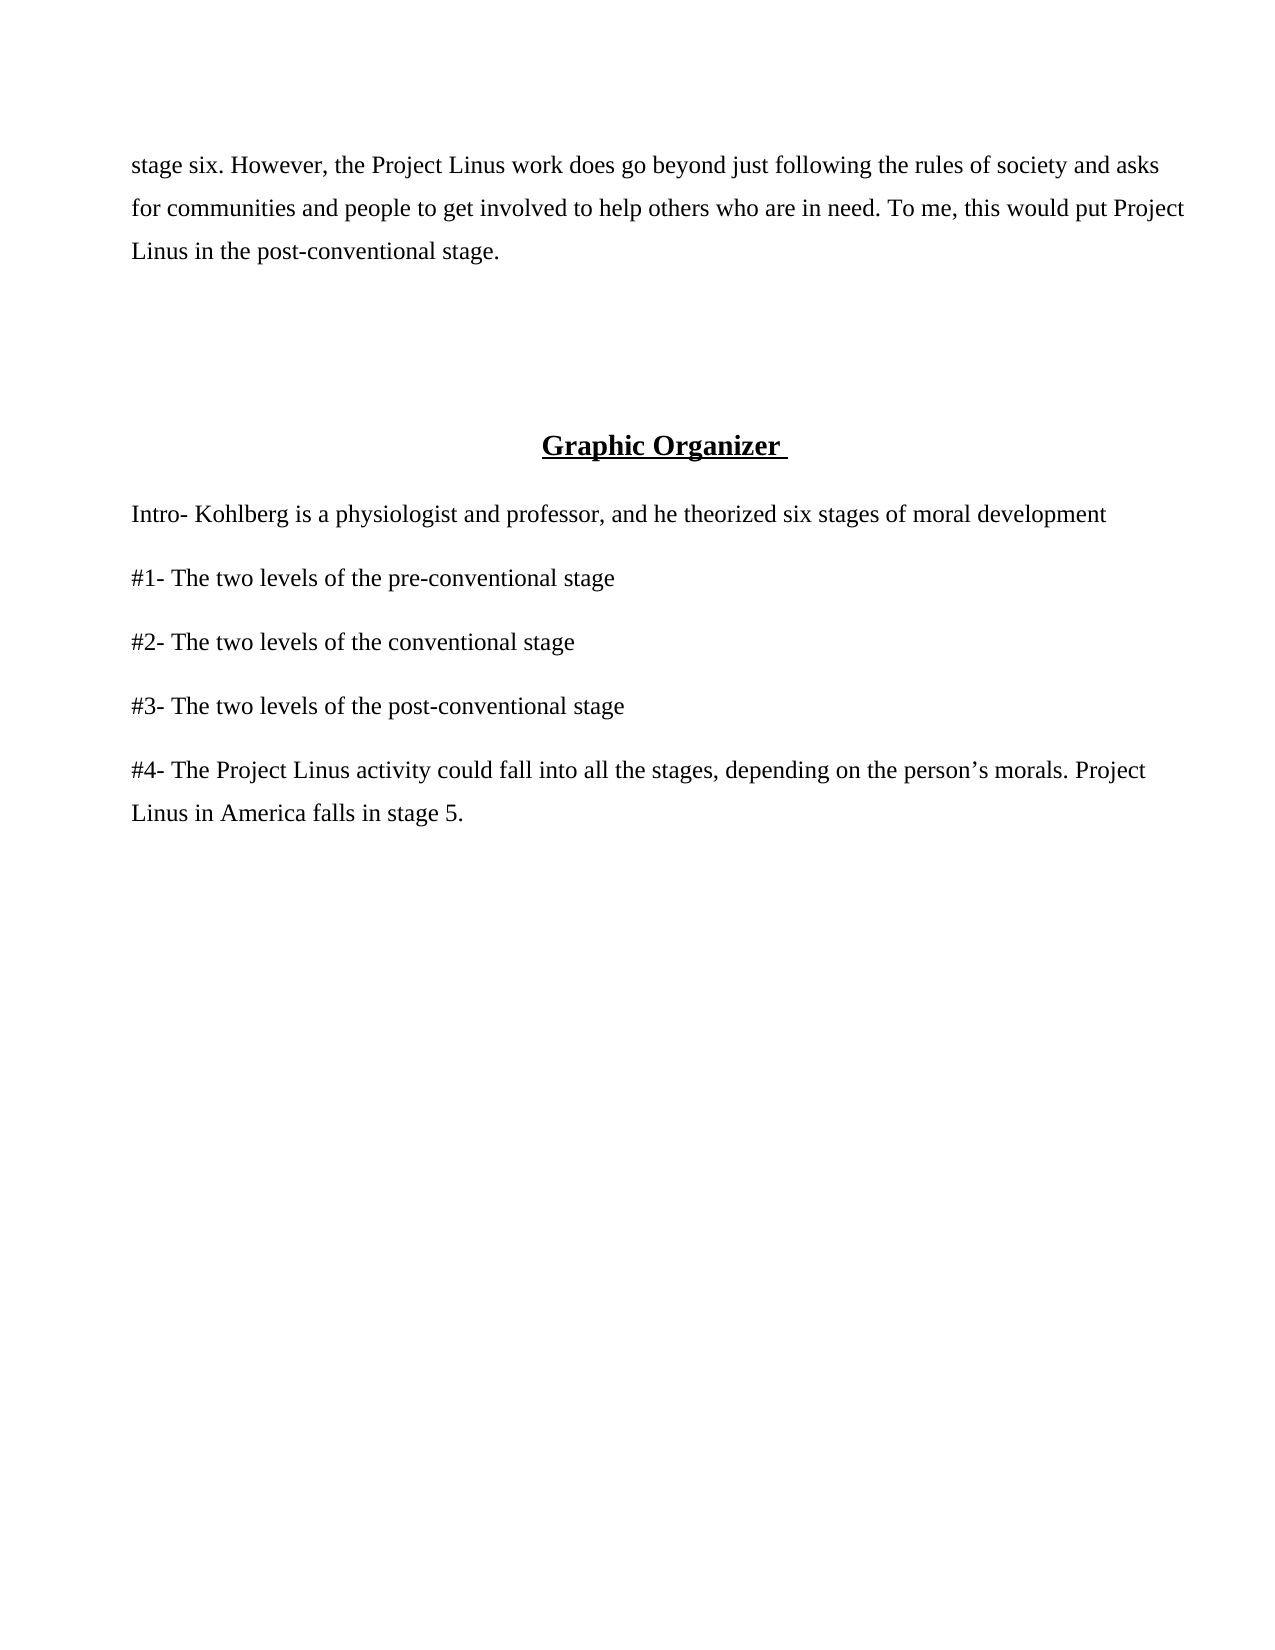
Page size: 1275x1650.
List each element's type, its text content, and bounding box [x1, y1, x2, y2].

text #2- The two levels of the conventional stage [131, 627, 1191, 656]
text #4- The Project Linus activity could fall into all the stages, depending on the person’s morals. Project Linus in America falls in stage 5. [131, 755, 1191, 827]
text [131, 150, 1191, 265]
text Intro- Kohlberg is a physiologist and professor, and he theorized six stages of moral development [131, 499, 1191, 528]
text #1- The two levels of the pre-conventional stage [131, 563, 1191, 592]
text Graphic Organizer [131, 428, 1191, 462]
text #3- The two levels of the post-conventional stage [131, 691, 1191, 720]
